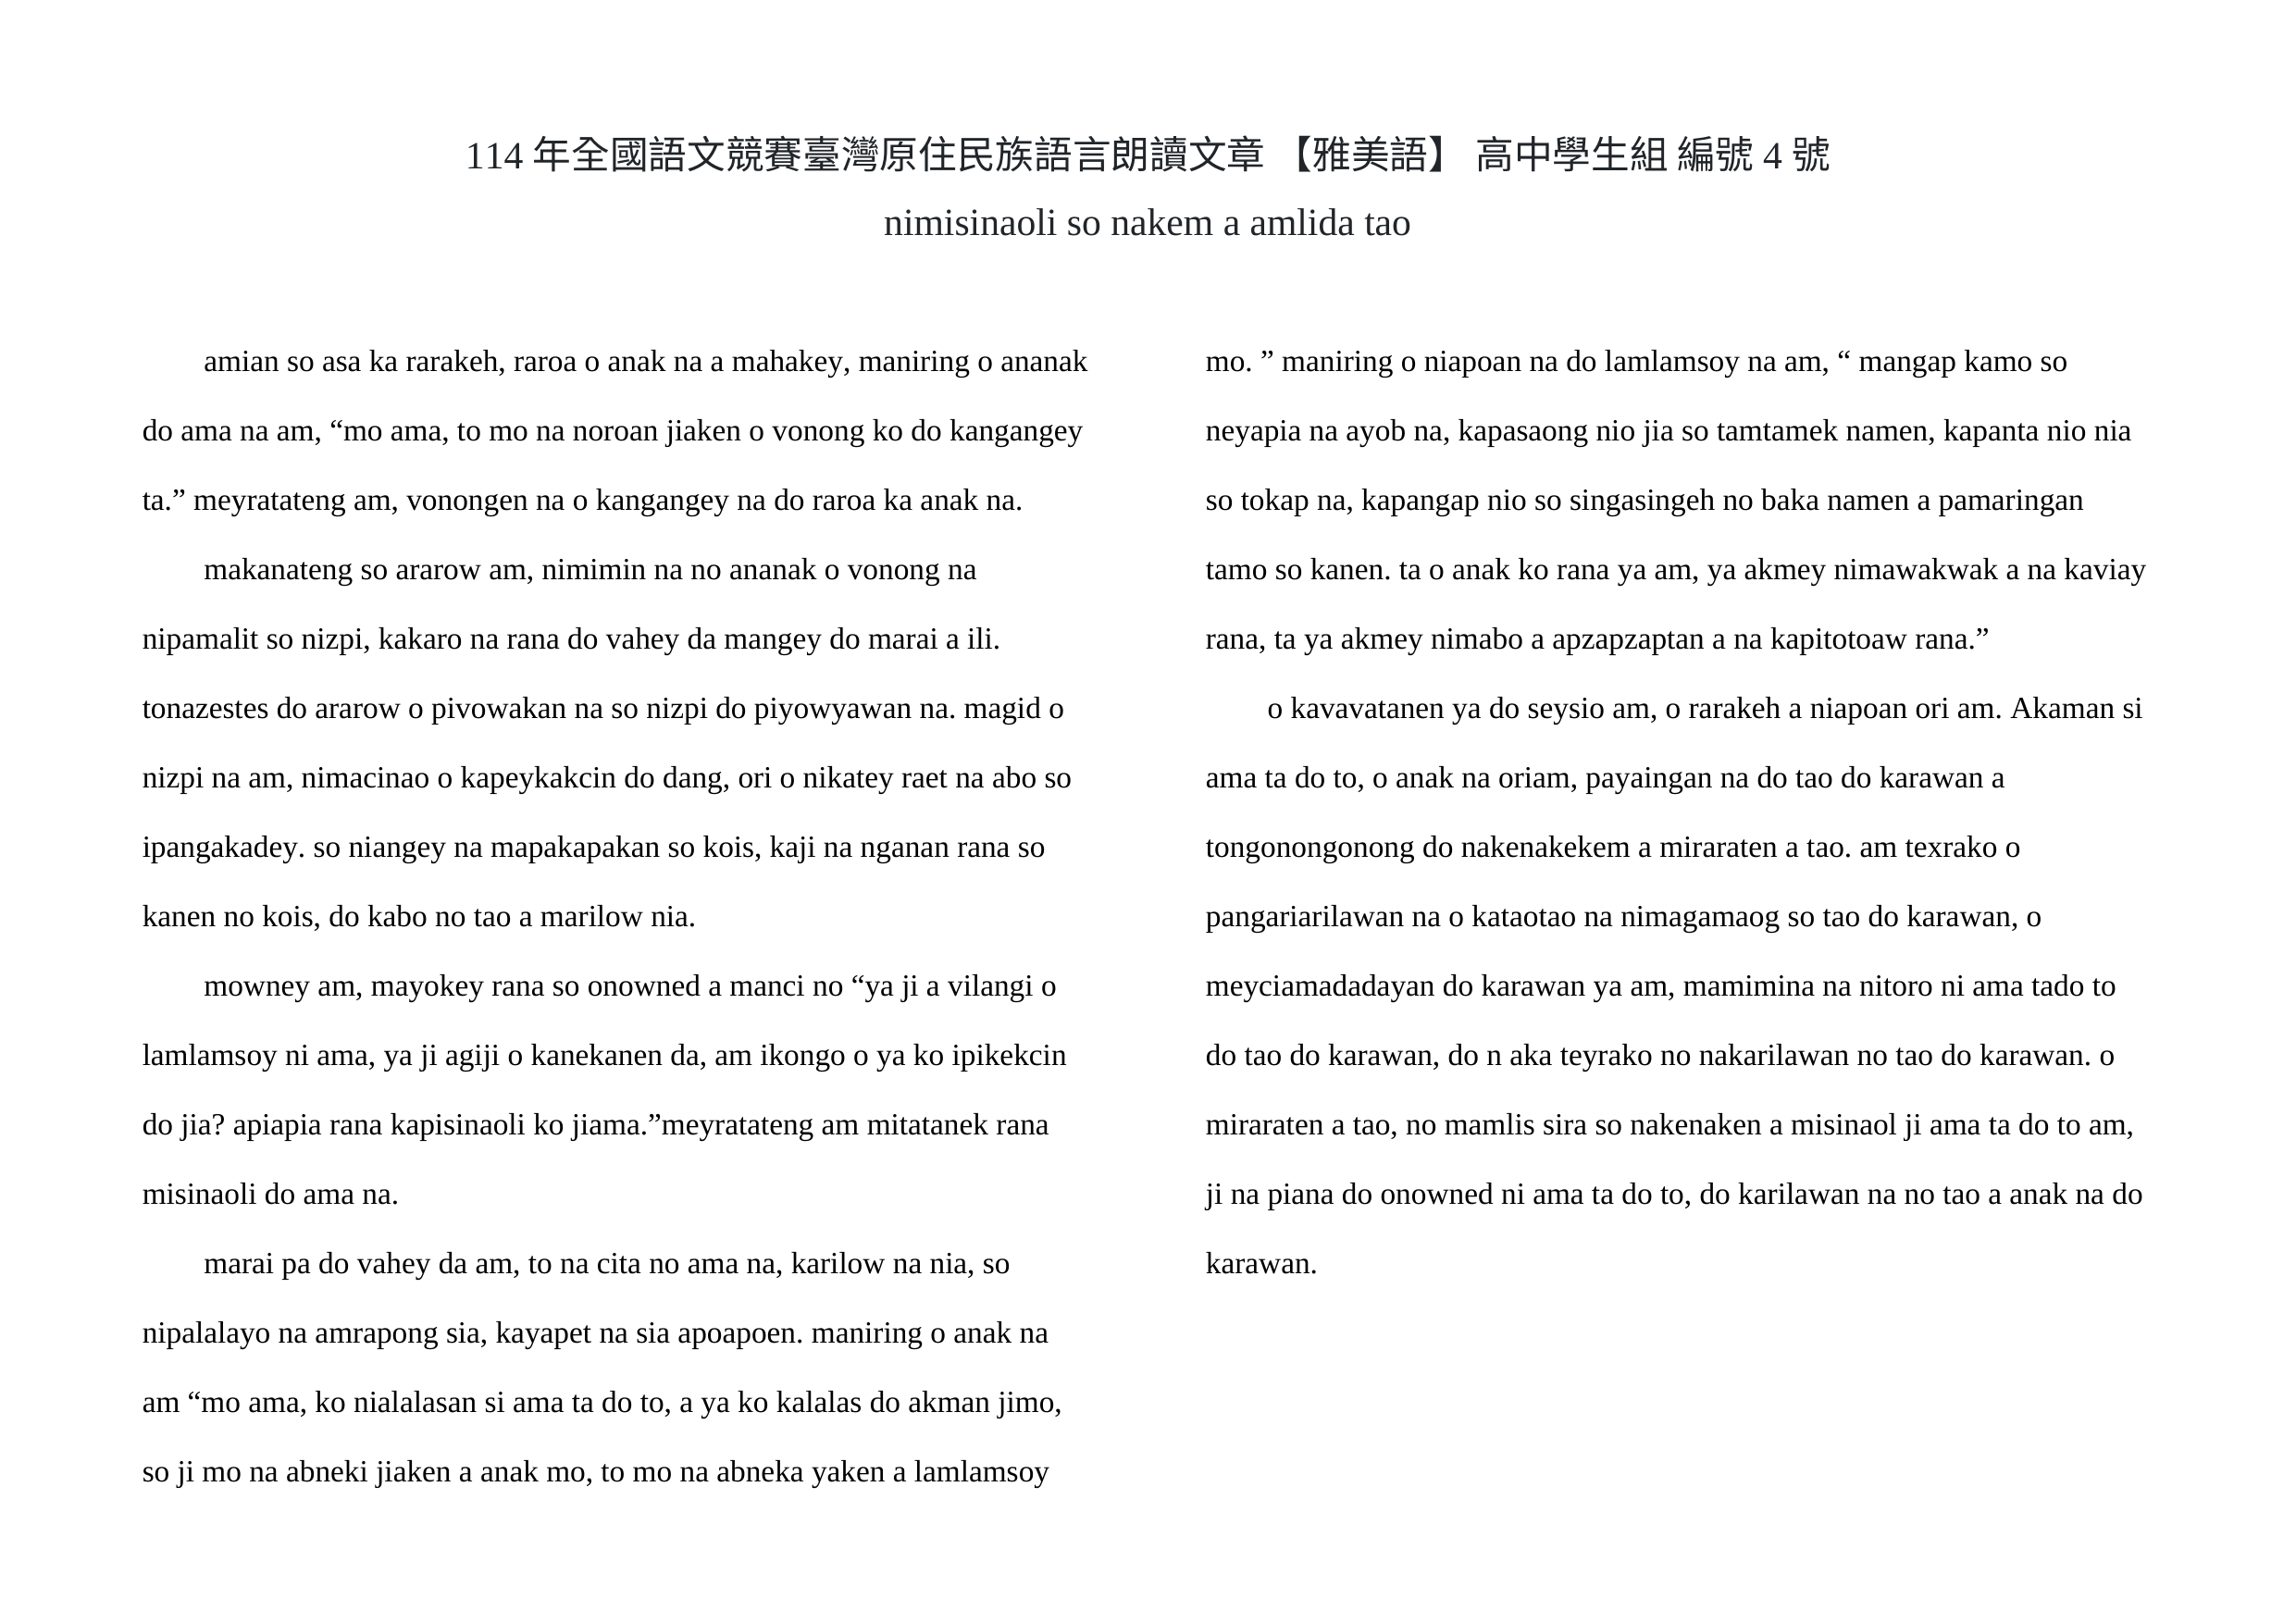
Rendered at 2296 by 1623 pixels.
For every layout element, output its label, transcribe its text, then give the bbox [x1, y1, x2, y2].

text mowney am, mayokey rana so onowned a manci no “ya ji a vilangi o lamlamsoy ni ama, ya ji agiji o kanekanen da, am ikongo o ya ko ipikekcin do jia? apiapia rana kapisinaoli ko jiama.”meyratateng am mitatanek rana misinaoli do ama na. [142, 950, 1090, 1228]
text 114 年全國語文競賽臺灣原住民族語言朗讀文章 【雅美語】 高中學生組 編號 4 號 [142, 118, 2153, 187]
text nimisinaoli so nakem a amlida tao [142, 187, 2153, 256]
text amian so asa ka rarakeh, raroa o anak na a mahakey, maniring o ananak do ama na am, “mo ama, to mo na noroan jiaken o vonong ko do kangangey ta.” meyratateng am, vonongen na o kangangey na do raroa ka anak na. [142, 326, 1090, 534]
text marai pa do vahey da am, to na cita no ama na, karilow na nia, so nipalalayo na amrapong sia, kayapet na sia apoapoen. maniring o anak na am “mo ama, ko nialalasan si ama ta do to, a ya ko kalalas do akman jimo, so ji mo na abneki jiaken a anak mo, to mo na abneka yaken a lamlamsoy mo. ” maniring o niapoan na do lamlamsoy na am, “ mangap kamo so neyapia na ayob na, kapasaong nio jia so tamtamek namen, kapanta nio nia so tokap na, kapangap nio so singasingeh no baka namen a pamaringan tamo so kanen. ta o anak ko rana ya am, ya akmey nimawakwak a na kaviay rana, ta ya akmey nimabo a apzapzaptan a na kapitotoaw rana.” [142, 1228, 1090, 1505]
text makanateng so ararow am, nimimin na no ananak o vonong na nipamalit so nizpi, kakaro na rana do vahey da mangey do marai a ili. tonazestes do ararow o pivowakan na so nizpi do piyowyawan na. magid o nizpi na am, nimacinao o kapeykakcin do dang, ori o nikatey raet na abo so ipangakadey. so niangey na mapakapakan so kois, kaji na nganan rana so kanen no kois, do kabo no tao a marilow nia. [142, 534, 1090, 950]
text marai pa do vahey da am, to na cita no ama na, karilow na nia, so nipalalayo na amrapong sia, kayapet na sia apoapoen. maniring o anak na am “mo ama, ko nialalasan si ama ta do to, a ya ko kalalas do akman jimo, so ji mo na abneki jiaken a anak mo, to mo na abneka yaken a lamlamsoy mo. ” maniring o niapoan na do lamlamsoy na am, “ mangap kamo so neyapia na ayob na, kapasaong nio jia so tamtamek namen, kapanta nio nia so tokap na, kapangap nio so singasingeh no baka namen a pamaringan tamo so kanen. ta o anak ko rana ya am, ya akmey nimawakwak a na kaviay rana, ta ya akmey nimabo a apzapzaptan a na kapitotoaw rana.” [1206, 326, 2153, 673]
text o kavavatanen ya do seysio am, o rarakeh a niapoan ori am. Akaman si ama ta do to, o anak na oriam, payaingan na do tao do karawan a tongonongonong do nakenakekem a miraraten a tao. am texrako o pangariarilawan na o kataotao na nimagamaog so tao do karawan, o meyciamadadayan do karawan ya am, mamimina na nitoro ni ama tado to do tao do karawan, do n aka teyrako no nakarilawan no tao do karawan. o miraraten a tao, no mamlis sira so nakenaken a misinaol ji ama ta do to am, ji na piana do onowned ni ama ta do to, do karilawan na no tao a anak na do karawan. [1206, 673, 2153, 1297]
